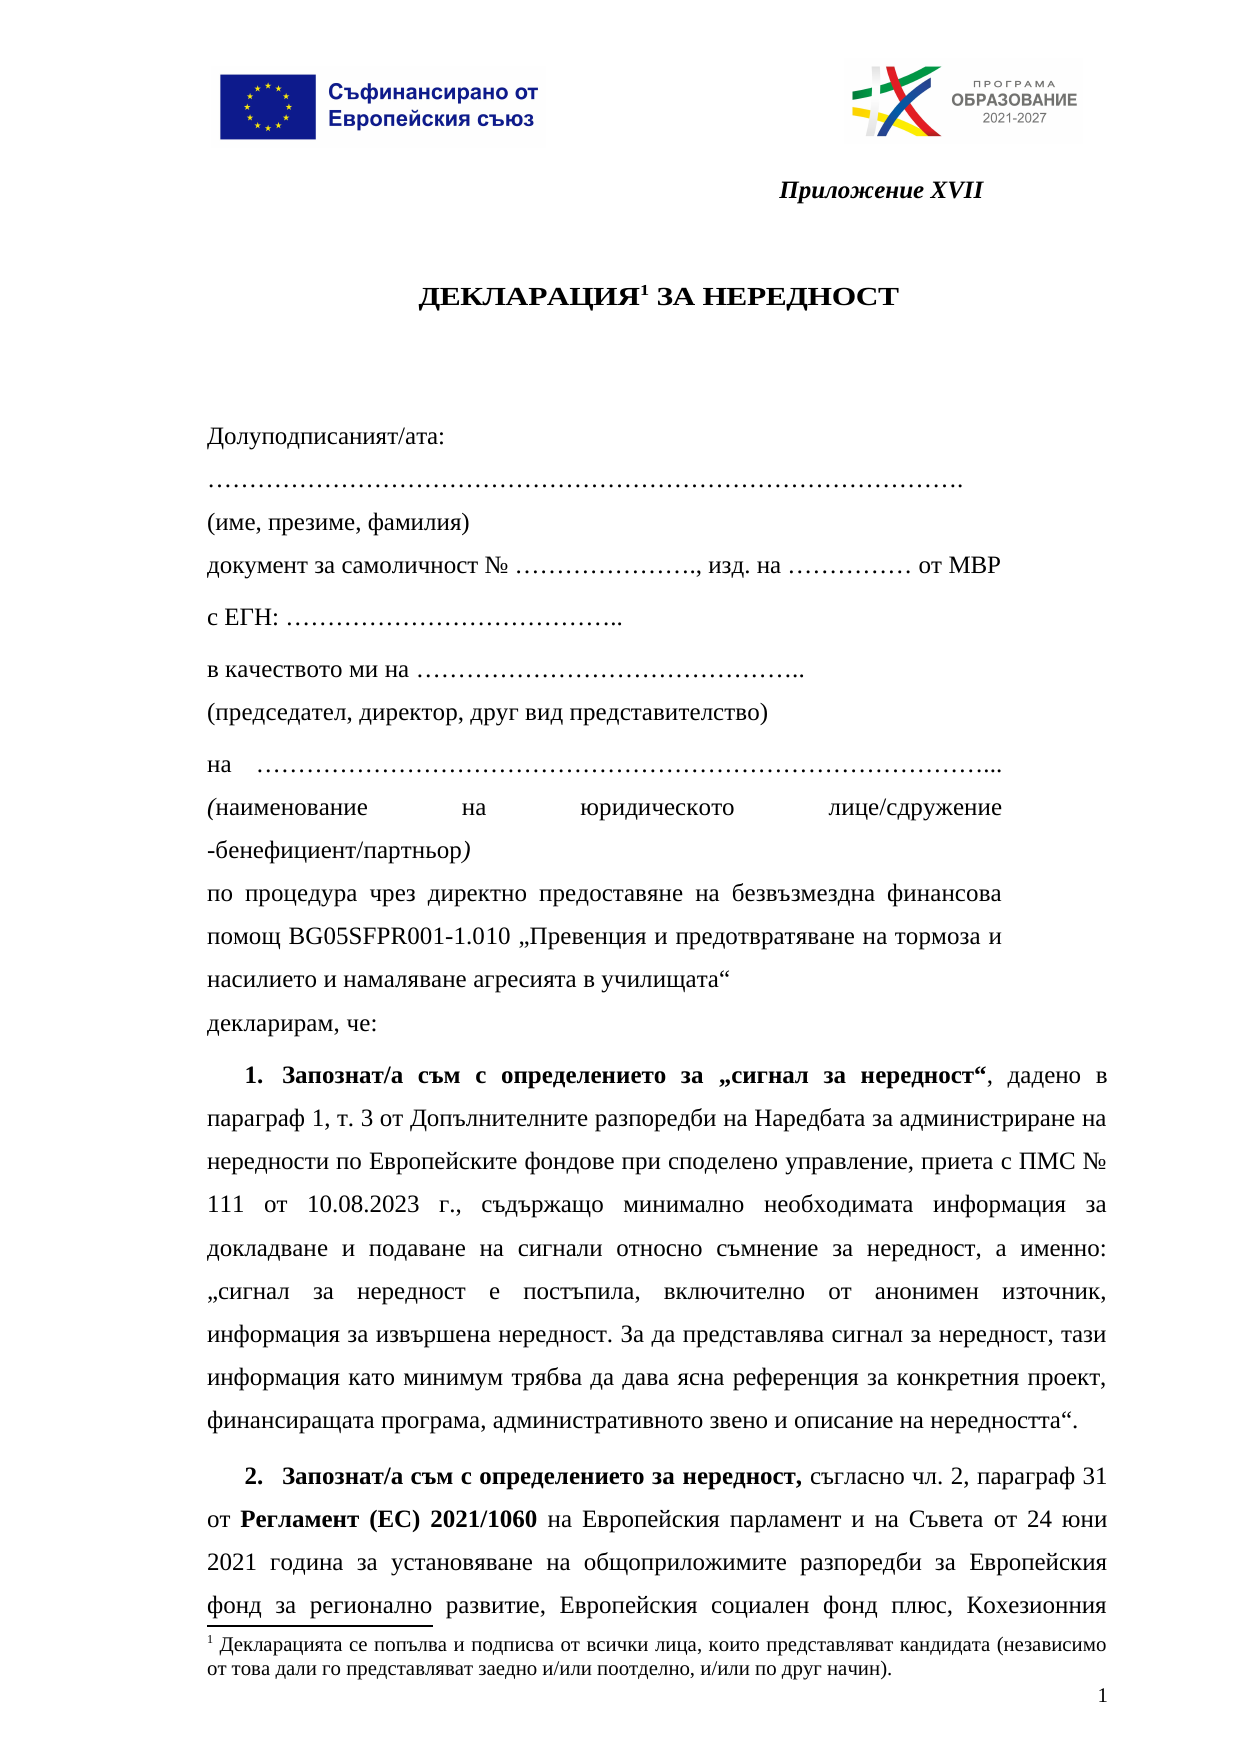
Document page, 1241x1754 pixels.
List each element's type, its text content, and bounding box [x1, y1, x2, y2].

text по процедура чрез директно предоставяне на безвъзмездна финансова помощ BG05SFPR001-1.010 „Превенция и предотвратяване на тормоза и насилието и намаляване агресията в училищата“ [207, 878, 1003, 993]
text Долуподписаният/ата: ………………………………………………………………………………. [207, 421, 1003, 493]
text Приложение XVII [207, 175, 1108, 204]
text на ……………………………………………………………………………... (наименование на юридическото лице/сдружение -бенефициент/партньор) [207, 749, 1003, 864]
text (име, презиме, фамилия) [207, 507, 1108, 536]
text в качеството ми на ……………………………………….. [207, 654, 1003, 683]
picture [842, 58, 1084, 143]
text с ЕГН: ………………………………….. [207, 602, 1107, 631]
text (председател, директор, друг вид представителство) [207, 697, 1003, 726]
text документ за самоличност № …………………., изд. на …………… от МВР [207, 550, 1108, 579]
text декларирам, че: [207, 1008, 1003, 1036]
list Запознат/а съм с определението за „сигнал за нередност“, дадено в параграф 1, т. 3 от Допълнителните разпоредби на Наредбата за администриране на нередности по Европейските фондове при споделено управление, приета с ПМС № 111 от 10.08.2023 г., съдържащо минимално необходимата информация за докладване и подаване на сигнали относно съмнение за нередност, а именно: „сигнал за нередност е постъпила, включително от анонимен източник, информация за извършена нередност. За да представлява сигнал за нередност, тази информация като минимум трябва да дава ясна референция за конкретния проект, финансиращата програма, административното звено и описание на нередността“. [207, 1060, 1108, 1434]
text ДЕКЛАРАЦИЯ ЗА НЕРЕДНОСТ [210, 281, 1108, 311]
picture [211, 66, 546, 148]
